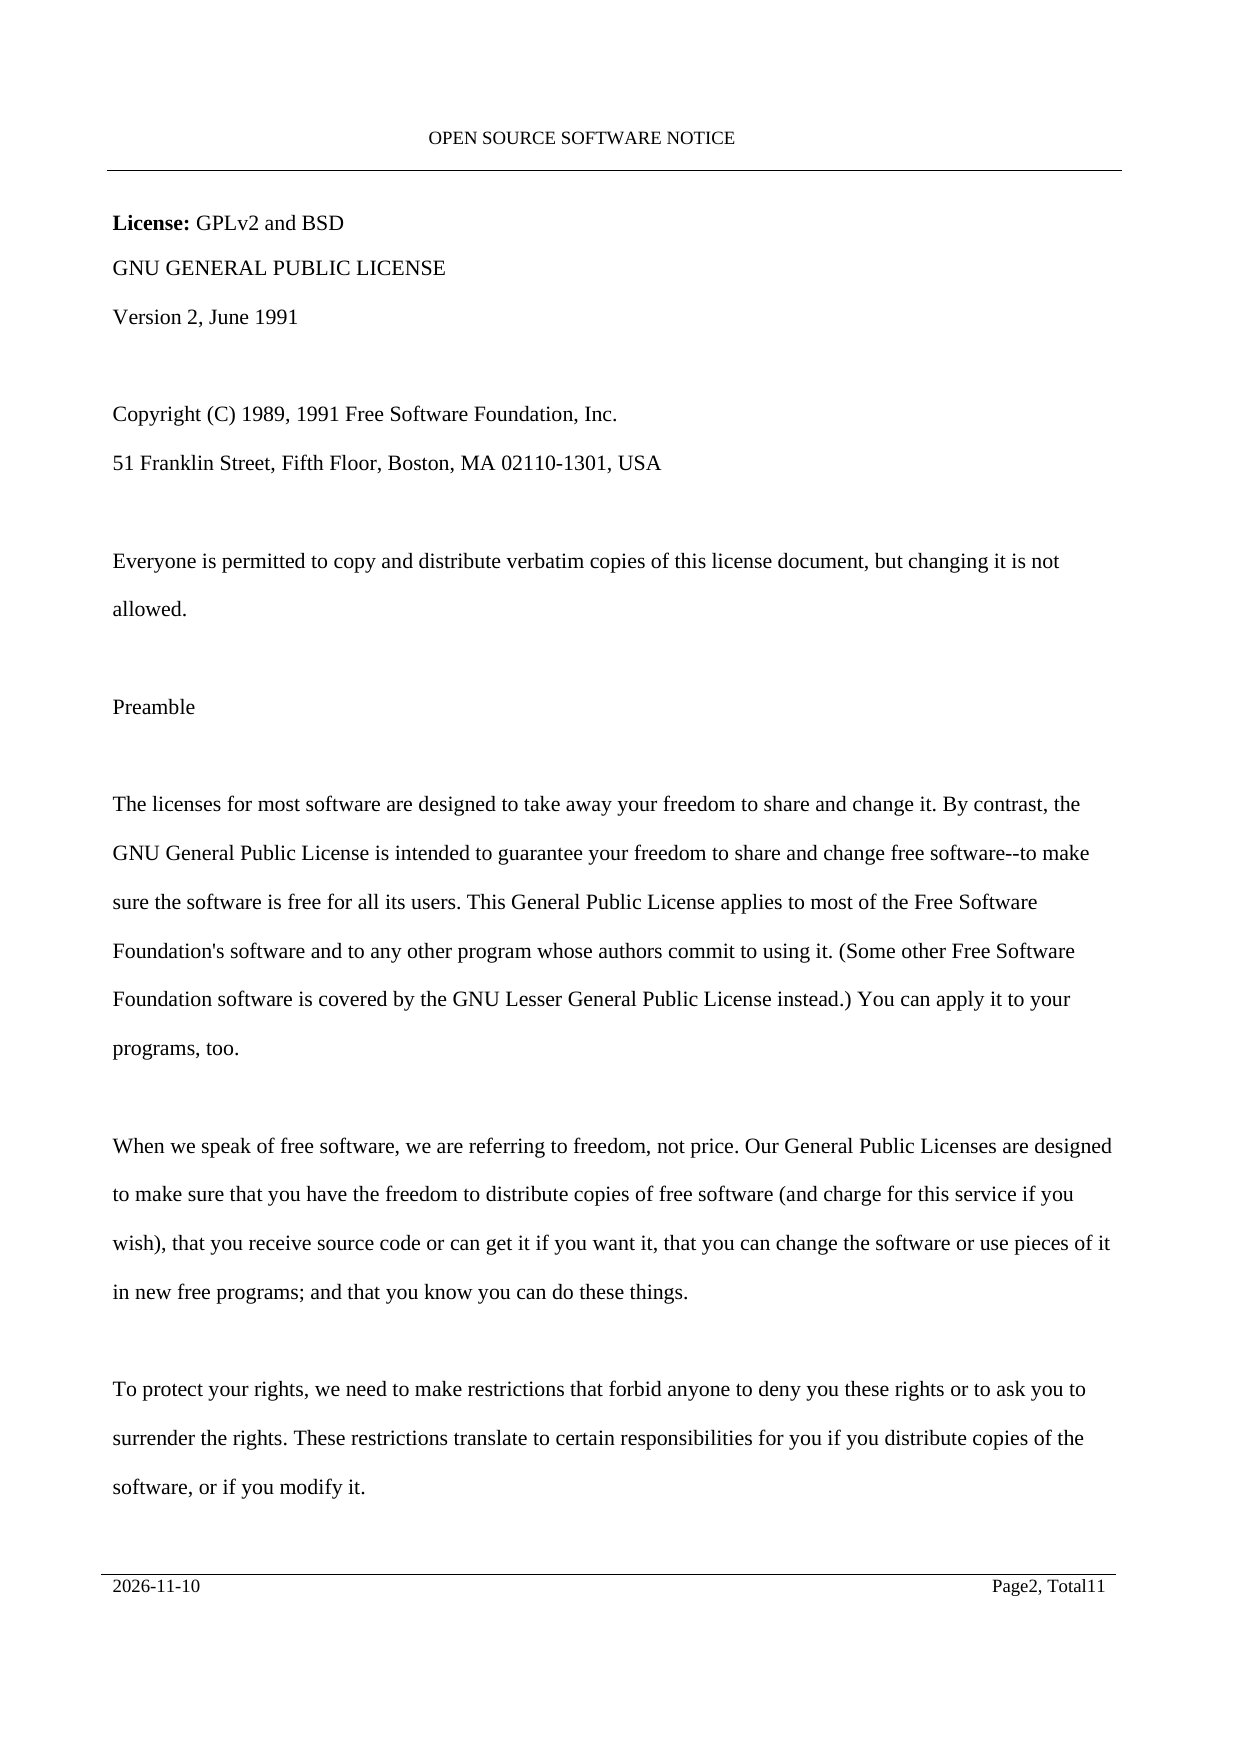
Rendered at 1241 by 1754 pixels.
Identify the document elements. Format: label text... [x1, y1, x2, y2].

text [112, 251, 1128, 1503]
text License: GPLv2 and BSD [112, 206, 1128, 239]
